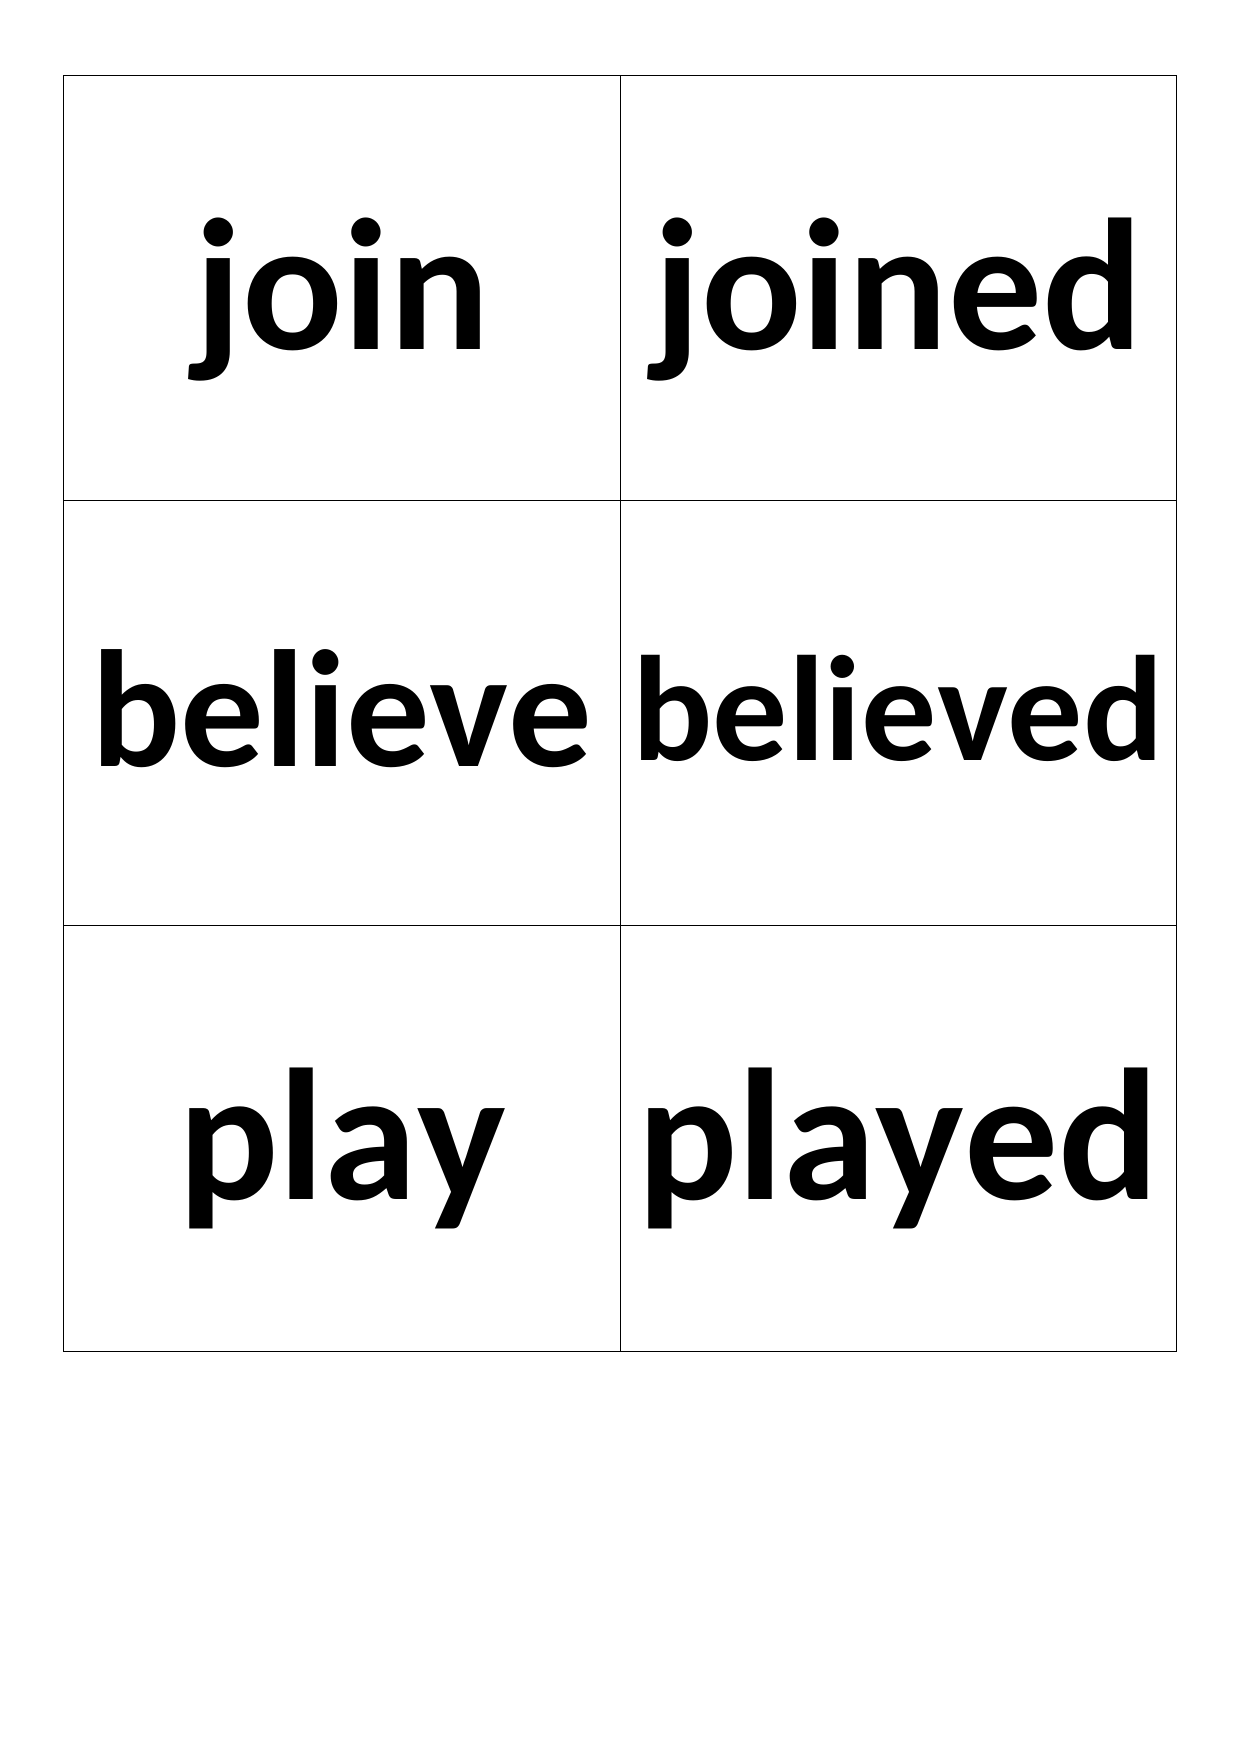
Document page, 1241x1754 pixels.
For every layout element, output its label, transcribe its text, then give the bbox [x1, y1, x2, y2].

table_cell play [64, 926, 620, 1351]
table_cell played [621, 926, 1176, 1351]
table_cell believed [621, 501, 1176, 925]
table_cell believe [64, 501, 620, 925]
table_cell joined [621, 76, 1176, 500]
table_cell join [64, 76, 620, 500]
